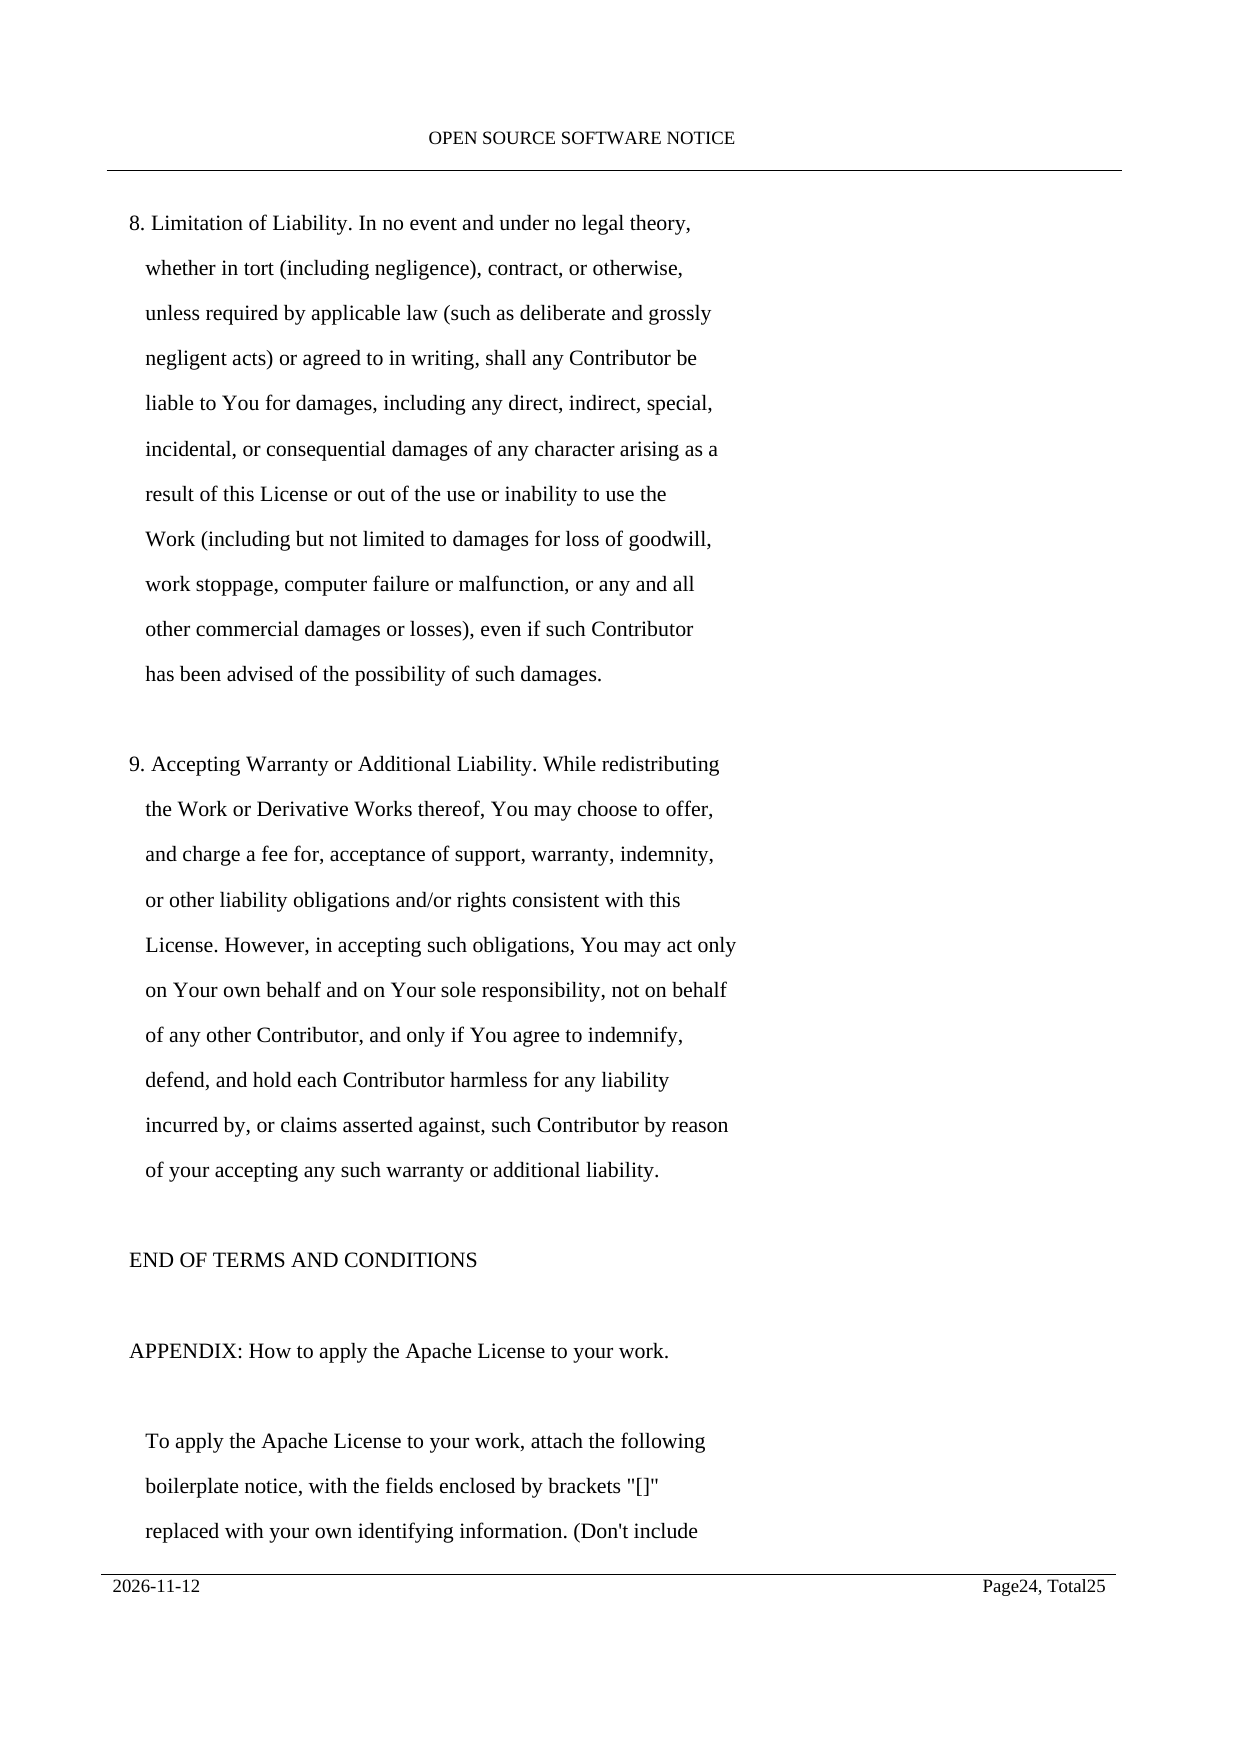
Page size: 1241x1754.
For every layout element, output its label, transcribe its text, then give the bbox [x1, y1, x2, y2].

text defend, and hold each Contributor harmless for any liability [112, 1063, 1128, 1096]
text and charge a fee for, acceptance of support, warranty, indemnity, [112, 838, 1128, 870]
text the Work or Derivative Works thereof, You may choose to offer, [112, 793, 1128, 825]
text incidental, or consequential damages of any character arising as a [112, 432, 1128, 464]
text 8. Limitation of Liability. In no event and under no legal theory, [112, 206, 1128, 239]
text liable to You for damages, including any direct, indirect, special, [112, 387, 1128, 419]
text To apply the Apache License to your work, attach the following [112, 1424, 1128, 1457]
text negligent acts) or agreed to in writing, shall any Contributor be [112, 342, 1128, 374]
text Work (including but not limited to damages for loss of goodwill, [112, 522, 1128, 554]
text License. However, in accepting such obligations, You may act only [112, 928, 1128, 961]
text or other liability obligations and/or rights consistent with this [112, 883, 1128, 915]
text incurred by, or claims asserted against, such Contributor by reason [112, 1108, 1128, 1141]
text unless required by applicable law (such as deliberate and grossly [112, 297, 1128, 329]
text boilerplate notice, with the fields enclosed by brackets "[]" [112, 1469, 1128, 1502]
text other commercial damages or losses), even if such Contributor [112, 612, 1128, 645]
text of your accepting any such warranty or additional liability. [112, 1153, 1128, 1186]
text on Your own behalf and on Your sole responsibility, not on behalf [112, 973, 1128, 1006]
text has been advised of the possibility of such damages. [112, 657, 1128, 690]
text 9. Accepting Warranty or Additional Liability. While redistributing [112, 748, 1128, 780]
text END OF TERMS AND CONDITIONS [112, 1244, 1128, 1276]
text APPENDIX: How to apply the Apache License to your work. [112, 1334, 1128, 1366]
text work stoppage, computer failure or malfunction, or any and all [112, 567, 1128, 600]
text result of this License or out of the use or inability to use the [112, 477, 1128, 509]
text of any other Contributor, and only if You agree to indemnify, [112, 1018, 1128, 1051]
text whether in tort (including negligence), contract, or otherwise, [112, 251, 1128, 284]
text replaced with your own identifying information. (Don't include [112, 1514, 1128, 1547]
